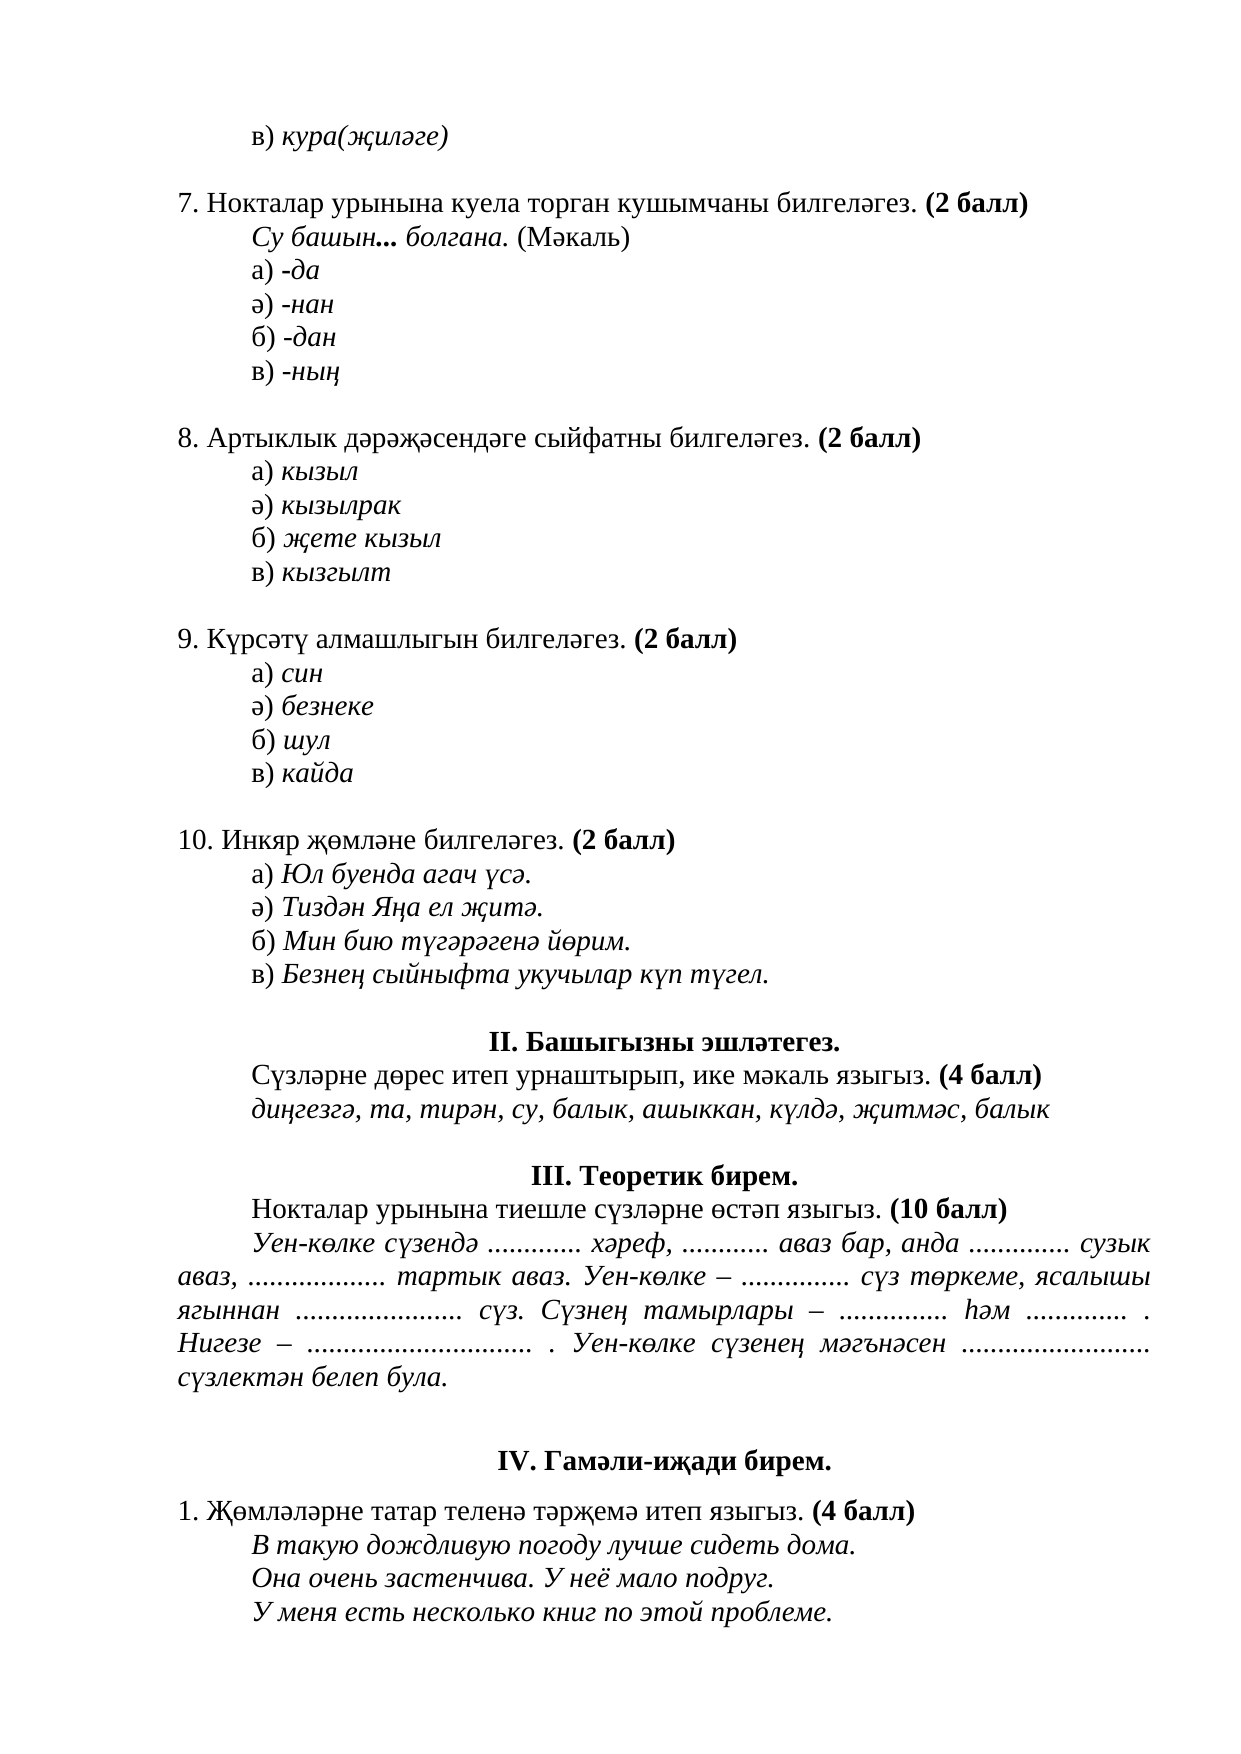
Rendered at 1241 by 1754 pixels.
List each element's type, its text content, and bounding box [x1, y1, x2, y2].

text б) җете кызыл [177, 521, 1152, 554]
text 1. Җөмләләрне татар теленә тәрҗемә итеп языгыз. (4 балл) [177, 1493, 1152, 1527]
text б) шул [177, 722, 1152, 755]
text а) син [177, 655, 1152, 688]
text ә) Тиздән Яңа ел җитә. [177, 889, 1152, 923]
text III. Теоретик бирем. [177, 1158, 1152, 1191]
text б) -дан [177, 319, 1152, 353]
text 8. Артыклык дәрәҗәсендәге сыйфатны билгеләгез. (2 балл) [177, 420, 1152, 453]
text У меня есть несколько книг по этой проблеме. [177, 1594, 1152, 1627]
text диңгезгә, та, тирән, су, балык, ашыккан, күлдә, җитмәс, балык [177, 1091, 1152, 1124]
text 9. Күрсәтү алмашлыгын билгеләгез. (2 балл) [177, 621, 1152, 655]
text Нокталар урынына тиешле сүзләрне өстәп языгыз. (10 балл) [177, 1191, 1152, 1225]
text в) -ның [177, 353, 1152, 386]
text 10. Инкяр җөмләне билгеләгез. (2 балл) [177, 822, 1152, 856]
text в) кызгылт [177, 554, 1152, 588]
text Сүзләрне дөрес итеп урнаштырып, ике мәкаль языгыз. (4 балл) [177, 1057, 1152, 1091]
text 7. Нокталар урынына куела торган кушымчаны билгеләгез. (2 балл) [177, 185, 1152, 219]
text ә) безнеке [177, 688, 1152, 722]
text II. Башыгызны эшләтегез. [177, 1024, 1152, 1057]
text а) -да [177, 252, 1152, 286]
text ә) -нан [177, 286, 1152, 319]
text а) Юл буенда агач үсә. [177, 856, 1152, 889]
text IV. Гамәли-иҗади бирем. [177, 1443, 1152, 1477]
text В такую дождливую погоду лучше сидеть дома. [177, 1527, 1152, 1560]
text Су башын... болгана. (Мәкаль) [177, 219, 1152, 252]
text в) кура(җиләге) [177, 118, 1152, 152]
text в) Безнең сыйныфта укучылар күп түгел. [177, 957, 1152, 990]
text Уен-көлке сүзендә ............. хәреф, ............ аваз бар, анда .............. сузык аваз, ................... тартык аваз. Уен-көлке – ............... сүз төркеме, ясалышы ягыннан ....................... сүз. Сүзнең тамырлары – ............... һәм .............. . Нигезе – ............................... . Уен-көлке сүзенең мәгънәсен .......................... сүзлектән белеп була. [177, 1225, 1152, 1393]
text а) кызыл [177, 453, 1152, 487]
text Она очень застенчива. У неё мало подруг. [177, 1560, 1152, 1594]
text б) Мин бию түгәрәгенә йөрим. [177, 923, 1152, 957]
text в) кайда [177, 755, 1152, 789]
text ә) кызылрак [177, 487, 1152, 521]
